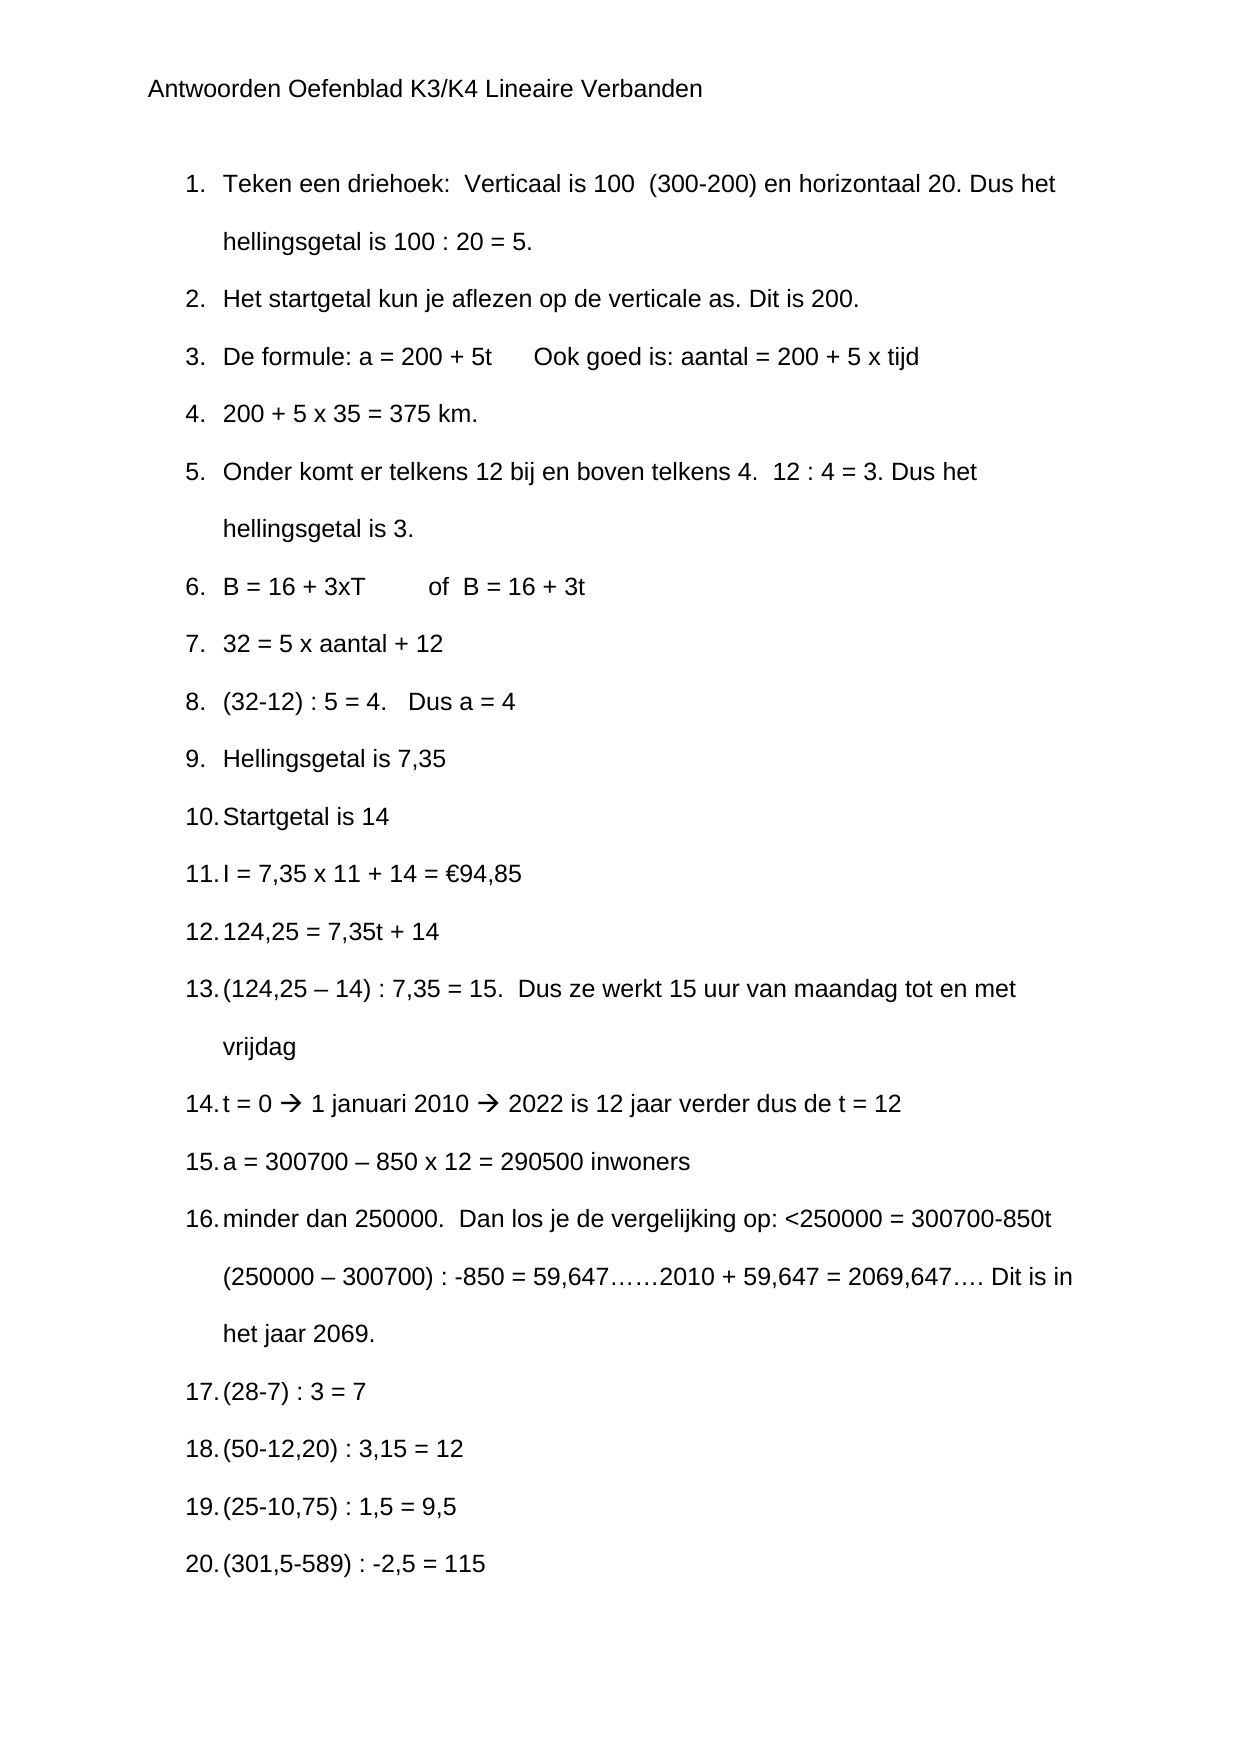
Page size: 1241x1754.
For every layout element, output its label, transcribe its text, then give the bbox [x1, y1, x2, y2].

list 200 + 5 x 35 = 375 km. [185, 399, 1093, 428]
list minder dan 250000. Dan los je de vergelijking op: <250000 = 300700-850t [185, 1204, 1093, 1233]
list I = 7,35 x 11 + 14 = €94,85 [185, 859, 1093, 888]
list (32-12) : 5 = 4. Dus a = 4 [185, 687, 1093, 716]
list Startgetal is 14 [185, 802, 1093, 831]
list a = 300700 – 850 x 12 = 290500 inwoners [185, 1147, 1093, 1176]
list (50-12,20) : 3,15 = 12 [185, 1434, 1093, 1463]
list 124,25 = 7,35t + 14 [185, 917, 1093, 946]
list B = 16 + 3xT of B = 16 + 3t [185, 572, 1093, 601]
list De formule: a = 200 + 5t Ook goed is: aantal = 200 + 5 x tijd [185, 342, 1093, 371]
list Onder komt er telkens 12 bij en boven telkens 4. 12 : 4 = 3. Dus het hellingsgetal is 3. [185, 457, 1093, 543]
list (25-10,75) : 1,5 = 9,5 [185, 1492, 1093, 1521]
list (301,5-589) : -2,5 = 115 [185, 1549, 1093, 1578]
list Het startgetal kun je aflezen op de verticale as. Dit is 200. [185, 284, 1093, 313]
list (28-7) : 3 = 7 [185, 1377, 1093, 1406]
list 32 = 5 x aantal + 12 [185, 629, 1093, 658]
list (124,25 – 14) : 7,35 = 15. Dus ze werkt 15 uur van maandag tot en met vrijdag [185, 974, 1093, 1061]
list Hellingsgetal is 7,35 [185, 744, 1093, 773]
list t = 0 1 januari 2010 2022 is 12 jaar verder dus de t = 12 [185, 1089, 1093, 1118]
list (250000 – 300700) : -850 = 59,647……2010 + 59,647 = 2069,647…. Dit is in het jaar 2069. [223, 1262, 1093, 1348]
list Teken een driehoek: Verticaal is 100 (300-200) en horizontaal 20. Dus het hellingsgetal is 100 : 20 = 5. [185, 169, 1093, 256]
text Antwoorden Oefenblad K3/K4 Lineaire Verbanden [148, 74, 1093, 103]
